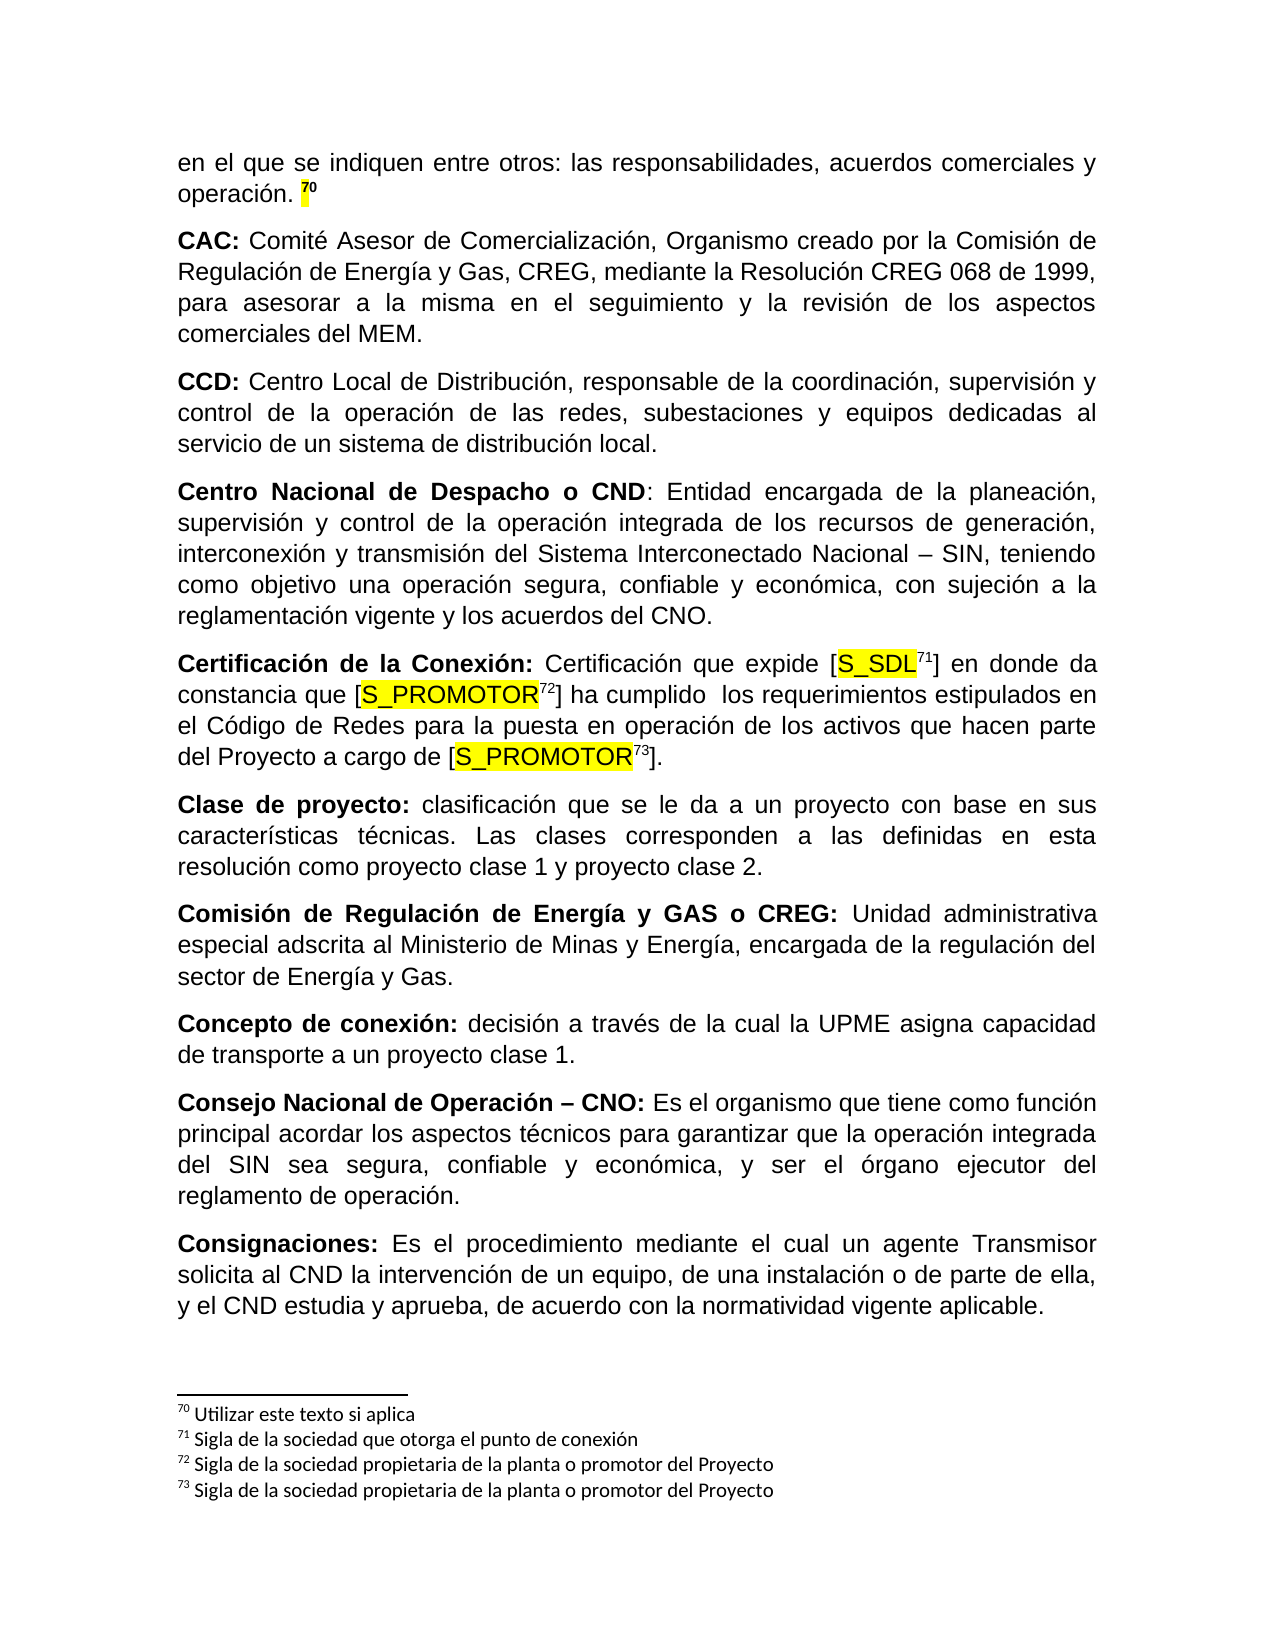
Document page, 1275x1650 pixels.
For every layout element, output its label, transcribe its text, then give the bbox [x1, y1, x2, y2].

text Clase de proyecto: clasificación que se le da a un proyecto con base en sus características técnicas. Las clases corresponden a las definidas en esta resolución como proyecto clase 1 y proyecto clase 2. [177, 790, 1098, 881]
text Consignaciones: Es el procedimiento mediante el cual un agente Transmisor solicita al CND la intervención de un equipo, de una instalación o de parte de ella, y el CND estudia y aprueba, de acuerdo con la normatividad vigente aplicable. [177, 1229, 1098, 1320]
text Comisión de Regulación de Energía y GAS o CREG: Unidad administrativa especial adscrita al Ministerio de Minas y Energía, encargada de la regulación del sector de Energía y Gas. [177, 899, 1098, 990]
text Consejo Nacional de Operación – CNO: Es el organismo que tiene como función principal acordar los aspectos técnicos para garantizar que la operación integrada del SIN sea segura, confiable y económica, y ser el órgano ejecutor del reglamento de operación. [177, 1088, 1098, 1210]
text Centro Nacional de Despacho o CND: Entidad encargada de la planeación, supervisión y control de la operación integrada de los recursos de generación, interconexión y transmisión del Sistema Interconectado Nacional – SIN, teniendo como objetivo una operación segura, confiable y económica, con sujeción a la reglamentación vigente y los acuerdos del CNO. [177, 477, 1098, 630]
text CCD: Centro Local de Distribución, responsable de la coordinación, supervisión y control de la operación de las redes, subestaciones y equipos dedicadas al servicio de un sistema de distribución local. [177, 367, 1098, 458]
text Concepto de conexión: decisión a través de la cual la UPME asigna capacidad de transporte a un proyecto clase 1. [177, 1009, 1098, 1069]
text CAC: Comité Asesor de Comercialización, Organismo creado por la Comisión de Regulación de Energía y Gas, CREG, mediante la Resolución CREG 068 de 1999, para asesorar a la misma en el seguimiento y la revisión de los aspectos comerciales del MEM. [177, 226, 1098, 348]
text Certificación de la Conexión: Certificación que expide [S_SDL] en donde da constancia que [S_PROMOTOR] ha cumplido los requerimientos estipulados en el Código de Redes para la puesta en operación de los activos que hacen parte del Proyecto a cargo de [S_PROMOTOR]. [177, 649, 1098, 771]
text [177, 148, 1098, 207]
